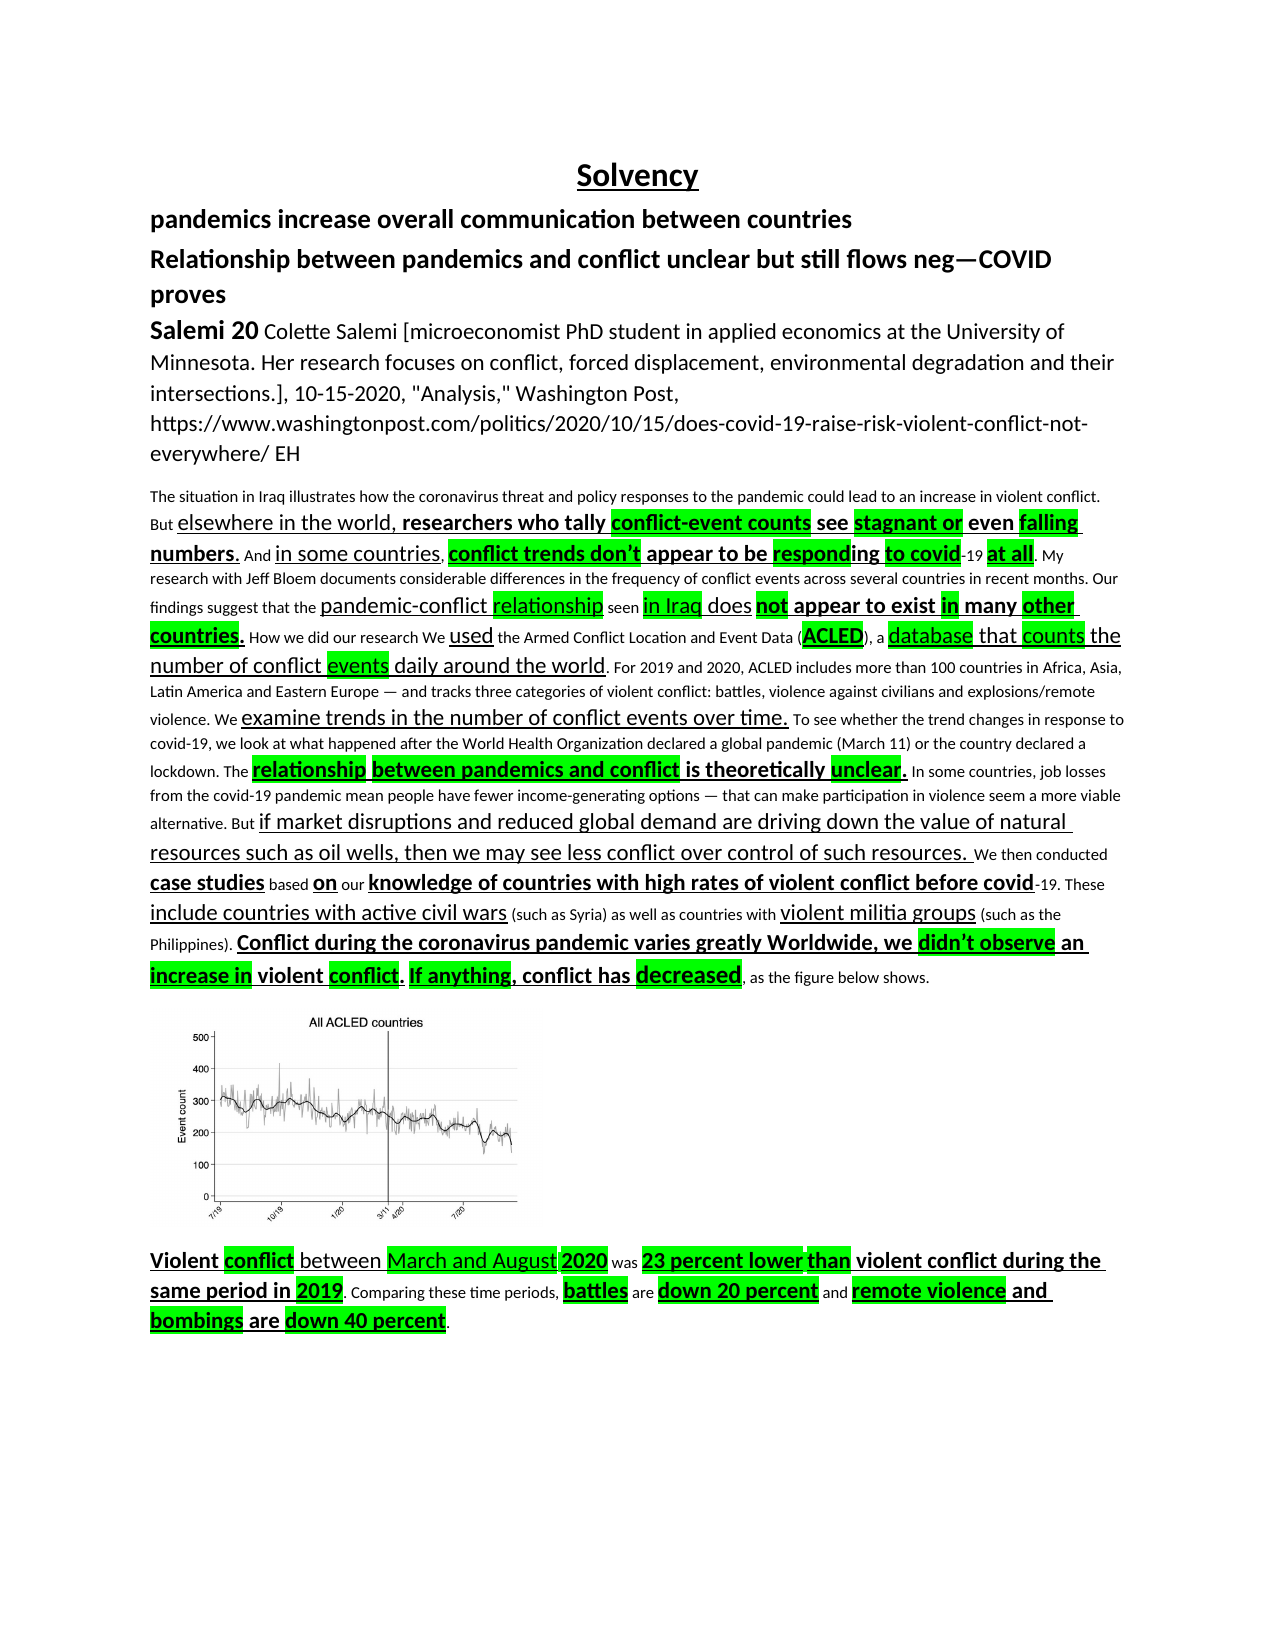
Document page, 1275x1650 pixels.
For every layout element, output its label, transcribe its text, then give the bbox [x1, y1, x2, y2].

text Violent conflict between March and August 2020 was 23 percent lower than violent conflict during the same period in 2019. Comparing these time periods, battles are down 20 percent and remote violence and bombings are down 40 percent. [150, 1246, 1125, 1334]
picture [150, 1008, 543, 1227]
text Salemi 20 Colette Salemi [microeconomist PhD student in applied economics at the University of Minnesota. Her research focuses on conflict, forced displacement, environmental degradation and their intersections.], 10-15-2020, "Analysis," Washington Post, https://www.washingtonpost.com/politics/2020/10/15/does-covid-19-raise-risk-violent-conflict-not-everywhere/ EH [150, 313, 1125, 467]
text Solvency [150, 154, 1125, 195]
text pandemics increase overall communication between countries [150, 202, 1125, 235]
text Relationship between pandemics and conflict unclear but still flows neg—COVID proves [150, 242, 1125, 311]
text The situation in Iraq illustrates how the coronavirus threat and policy responses to the pandemic could lead to an increase in violent conflict. But elsewhere in the world, researchers who tally conflict-event counts see stagnant or even falling numbers. And in some countries, conflict trends don’t appear to be responding to covid-19 at all. My research with Jeff Bloem documents considerable differences in the frequency of conflict events across several countries in recent months. Our findings suggest that the pandemic-conflict relationship seen in Iraq does not appear to exist in many other countries. How we did our research We used the Armed Conflict Location and Event Data (ACLED), a database that counts the number of conflict events daily around the world. For 2019 and 2020, ACLED includes more than 100 countries in Africa, Asia, Latin America and Eastern Europe — and tracks three categories of violent conflict: battles, violence against civilians and explosions/remote violence. We examine trends in the number of conflict events over time. To see whether the trend changes in response to covid-19, we look at what happened after the World Health Organization declared a global pandemic (March 11) or the country declared a lockdown. The relationship between pandemics and conflict is theoretically unclear. In some countries, job losses from the covid-19 pandemic mean people have fewer income-generating options — that can make participation in violence seem a more viable alternative. But if market disruptions and reduced global demand are driving down the value of natural resources such as oil wells, then we may see less conflict over control of such resources. We then conducted case studies based on our knowledge of countries with high rates of violent conflict before covid-19. These include countries with active civil wars (such as Syria) as well as countries with violent militia groups (such as the Philippines). Conflict during the coronavirus pandemic varies greatly Worldwide, we didn’t observe an increase in violent conflict. If anything, conflict has decreased, as the figure below shows. [150, 486, 1125, 989]
